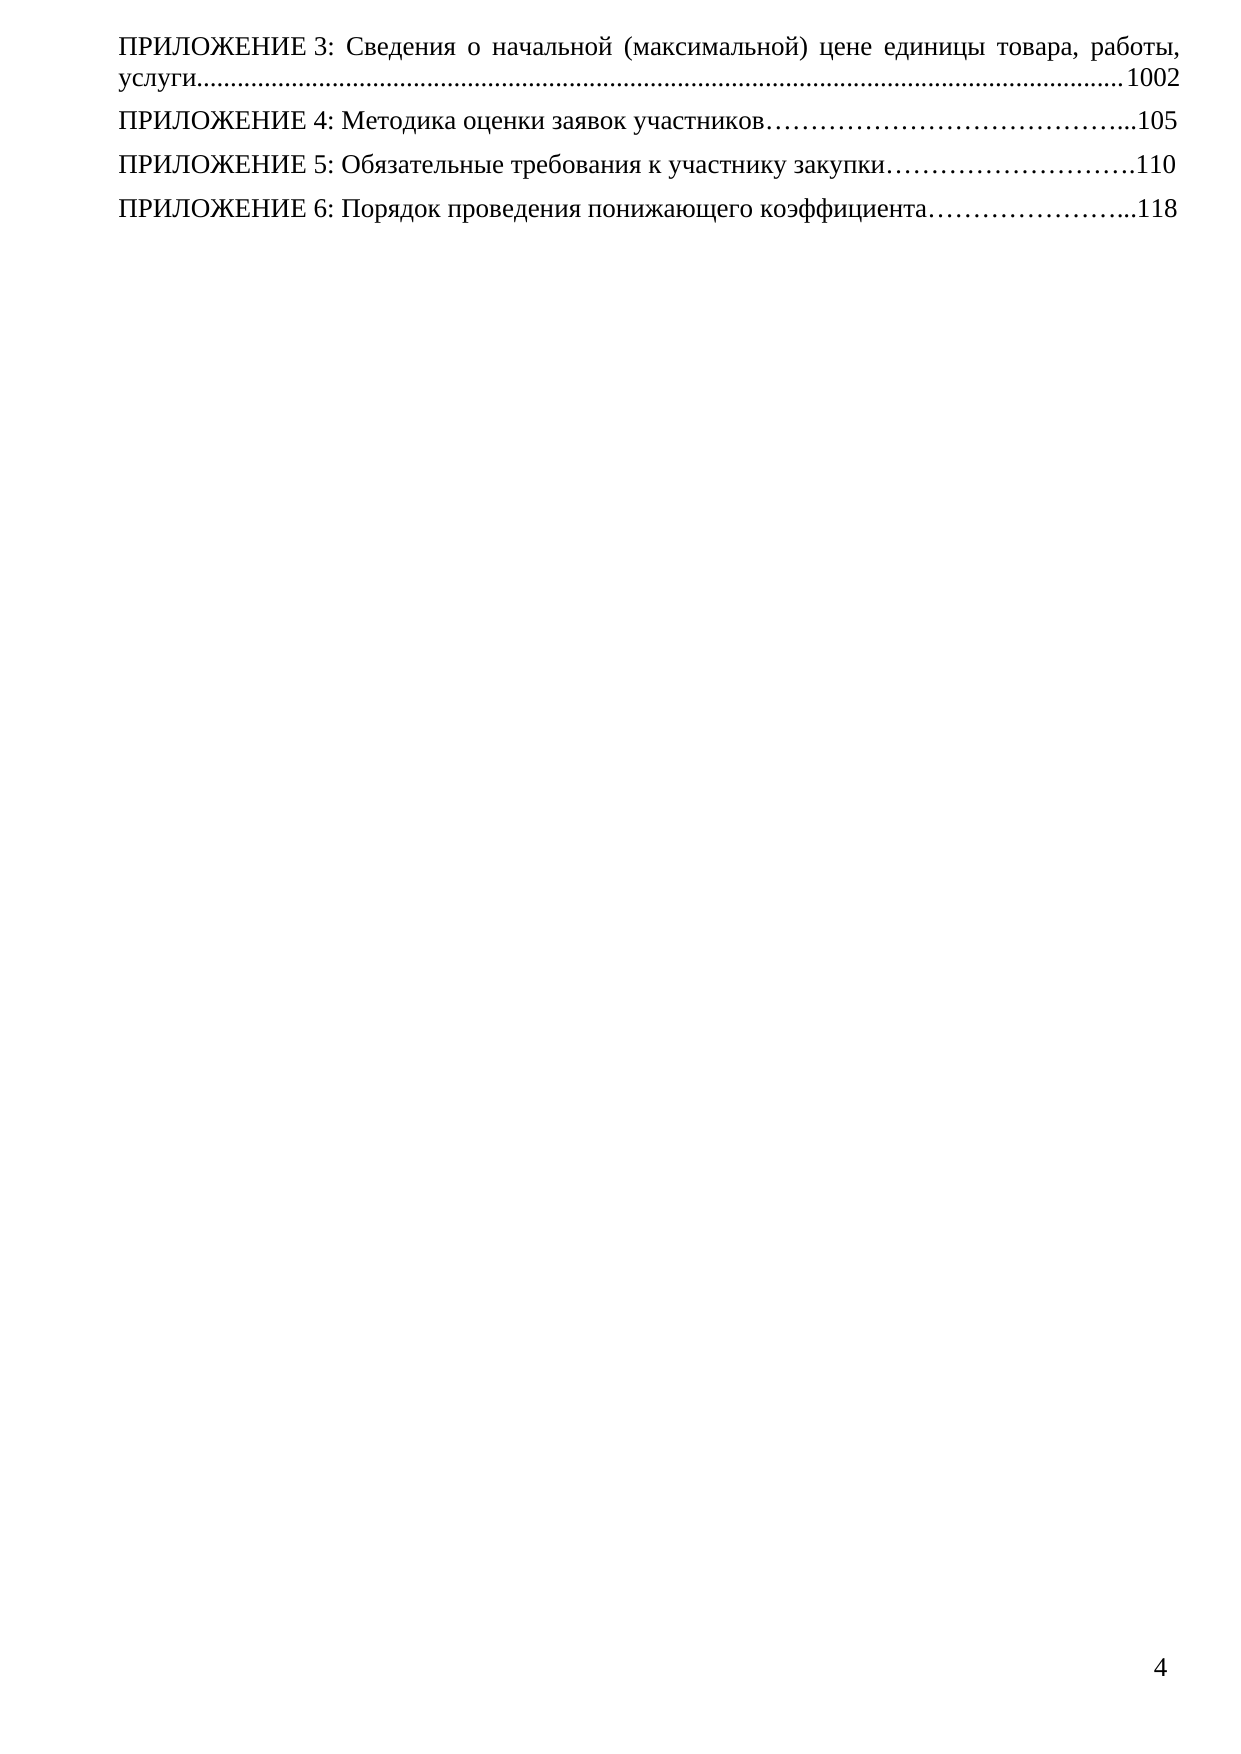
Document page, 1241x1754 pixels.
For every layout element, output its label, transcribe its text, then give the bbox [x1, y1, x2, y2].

text ПРИЛОЖЕНИЕ 4: Методика оценки заявок участников…………………………………...105 [118, 104, 1181, 136]
text ПРИЛОЖЕНИЕ 5: Обязательные требования к участнику закупки……………………….110 [118, 148, 1181, 179]
text ПРИЛОЖЕНИЕ 3: Сведения о начальной (максимальной) цене единицы товара, работы, услуги 1002 [118, 29, 1181, 92]
text ПРИЛОЖЕНИЕ 6: Порядок проведения понижающего коэффициента…………………...118 [118, 192, 1181, 223]
